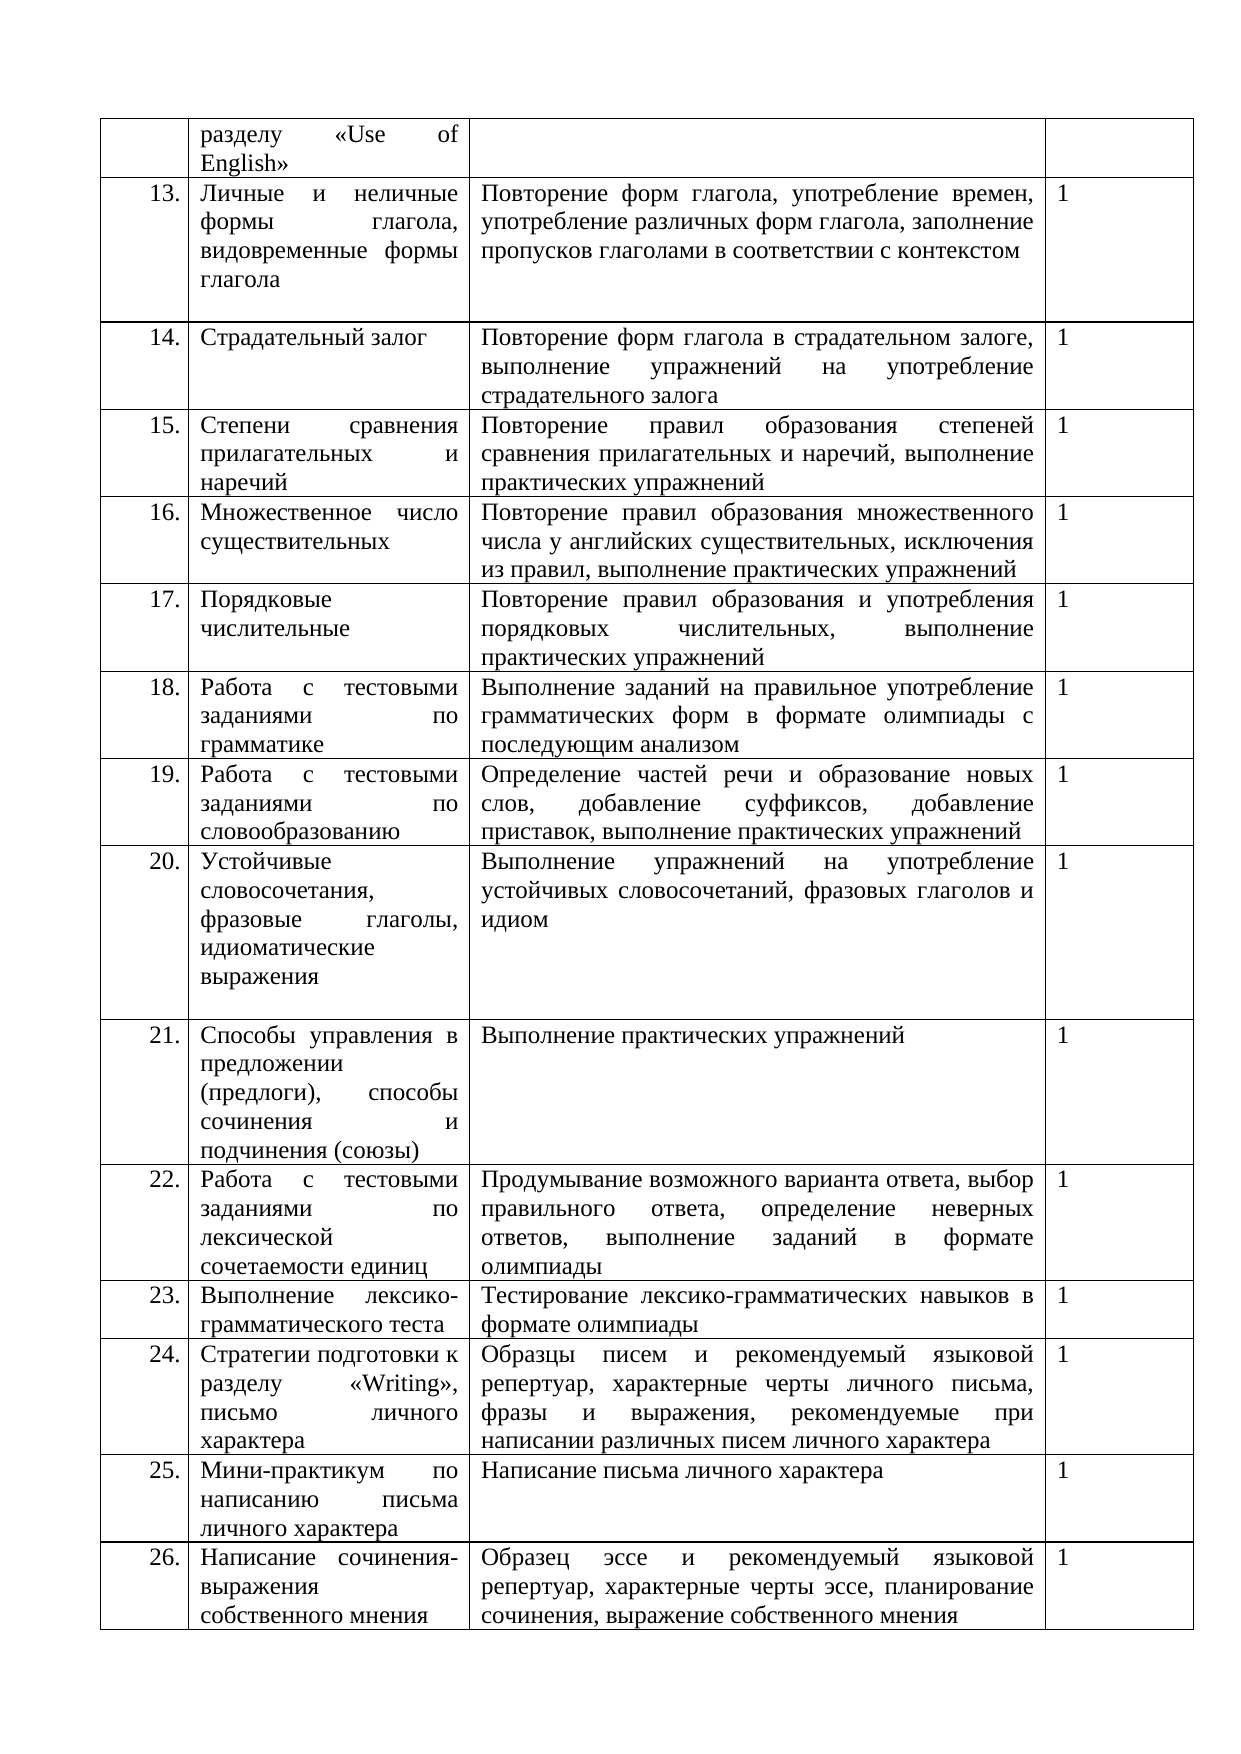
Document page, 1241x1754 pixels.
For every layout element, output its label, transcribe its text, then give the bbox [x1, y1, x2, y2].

table_cell 1 [1046, 1455, 1193, 1541]
table_cell [101, 1281, 188, 1338]
table_cell Стратегии подготовки к разделу «Writing», письмо личного характера [189, 1339, 469, 1454]
table_cell Повторение правил образования и употребления порядковых числительных, выполнение практических упражнений [470, 584, 1045, 671]
table_cell [101, 1455, 188, 1541]
table_cell Страдательный залог [189, 323, 469, 409]
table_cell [189, 119, 469, 177]
table_cell Написание сочинения-выражения собственного мнения [189, 1543, 469, 1629]
table_cell Мини-практикум по написанию письма личного характера [189, 1455, 469, 1541]
table_cell Повторение форм глагола, употребление времен, употребление различных форм глагола, заполнение пропусков глаголами в соответствии с контекстом [470, 178, 1045, 321]
table_cell Способы управления в предложении (предлоги), способы сочинения и подчинения (союзы) [189, 1020, 469, 1163]
table_cell Устойчивые словосочетания, фразовые глаголы, идиоматические выражения [189, 846, 469, 1019]
table_cell Личные и неличные формы глагола, видовременные формы глагола [189, 178, 469, 321]
table_cell 1 [1046, 1020, 1193, 1163]
table_cell Повторение правил образования множественного числа у английских существительных, исключения из правил, выполнение практических упражнений [470, 497, 1045, 583]
table_cell Повторение форм глагола в страдательном залоге, выполнение упражнений на употребление страдательного залога [470, 323, 1045, 409]
table_cell [101, 1543, 188, 1629]
table_cell [101, 178, 188, 321]
table_cell [101, 1165, 188, 1279]
table_cell Выполнение практических упражнений [470, 1020, 1045, 1163]
table_cell 1 [1046, 119, 1193, 177]
table_cell [101, 584, 188, 671]
table_cell 1 [1046, 1165, 1193, 1279]
table_cell 1 [1046, 584, 1193, 671]
table_cell Работа с тестовыми заданиями по лексической сочетаемости единиц [189, 1165, 469, 1279]
table_cell Работа с тестовыми заданиями по словообразованию [189, 759, 469, 845]
table_cell Образец эссе и рекомендуемый языковой репертуар, характерные черты эссе, планирование сочинения, выражение собственного мнения [470, 1543, 1045, 1629]
table_cell Повторение правил образования степеней сравнения прилагательных и наречий, выполнение практических упражнений [470, 410, 1045, 496]
table_cell Порядковые числительные [189, 584, 469, 671]
table_cell [101, 410, 188, 496]
table_cell 1 [1046, 759, 1193, 845]
table_cell 1 [1046, 178, 1193, 321]
table_cell Продумывание возможного варианта ответа, выбор правильного ответа, определение неверных ответов, выполнение заданий в формате олимпиады [470, 1165, 1045, 1279]
table_cell Работа с тестовыми заданиями по грамматике [189, 672, 469, 758]
table_cell [101, 672, 188, 758]
table_cell 1 [1046, 1281, 1193, 1338]
table_cell Множественное число существительных [189, 497, 469, 583]
table_cell Образцы писем и рекомендуемый языковой репертуар, характерные черты личного письма, фразы и выражения, рекомендуемые при написании различных писем личного характера [470, 1339, 1045, 1454]
table_cell 1 [1046, 323, 1193, 409]
table_cell 1 [1046, 497, 1193, 583]
table_cell [101, 846, 188, 1019]
table_cell [101, 1339, 188, 1454]
table_cell 1 [1046, 410, 1193, 496]
table_cell Определение частей речи и образование новых слов, добавление суффиксов, добавление приставок, выполнение практических упражнений [470, 759, 1045, 845]
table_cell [470, 119, 1045, 177]
table_cell Выполнение заданий на правильное употребление грамматических форм в формате олимпиады с последующим анализом [470, 672, 1045, 758]
table_cell Степени сравнения прилагательных и наречий [189, 410, 469, 496]
table_cell 1 [1046, 1339, 1193, 1454]
table_cell 1 [1046, 672, 1193, 758]
table_cell [101, 759, 188, 845]
table_cell [101, 323, 188, 409]
table_cell 1 [1046, 846, 1193, 1019]
table_cell [101, 497, 188, 583]
table_cell Тестирование лексико-грамматических навыков в формате олимпиады [470, 1281, 1045, 1338]
table_cell [101, 119, 188, 177]
table_cell Выполнение упражнений на употребление устойчивых словосочетаний, фразовых глаголов и идиом [470, 846, 1045, 1019]
table_cell 1 [1046, 1543, 1193, 1629]
table_cell Выполнение лексико-грамматического теста [189, 1281, 469, 1338]
table_cell [101, 1020, 188, 1163]
table_cell Написание письма личного характера [470, 1455, 1045, 1541]
